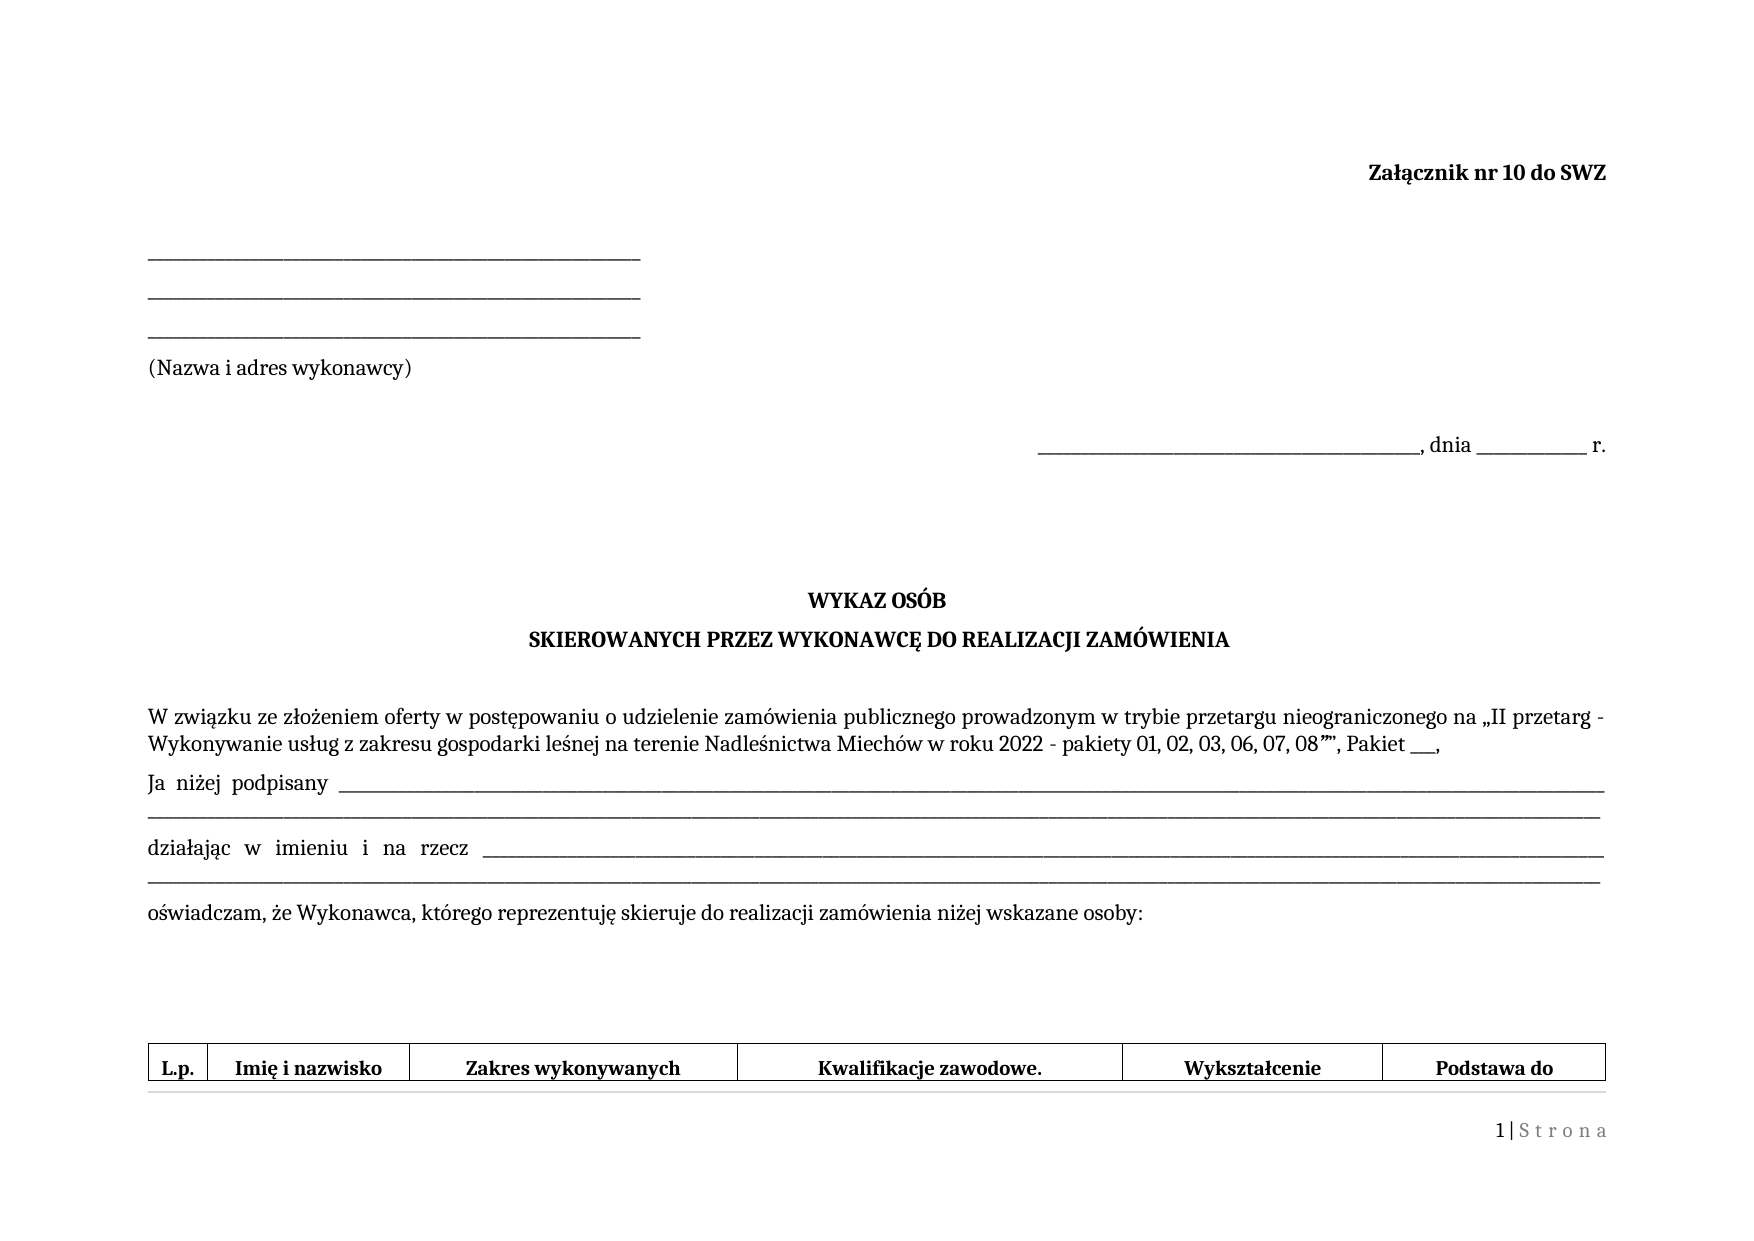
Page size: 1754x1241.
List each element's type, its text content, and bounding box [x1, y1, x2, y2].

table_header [1383, 1044, 1605, 1080]
text Załącznik nr 10 do SWZ [148, 160, 1606, 186]
text oświadczam, że Wykonawca, którego reprezentuję skieruje do realizacji zamówienia niżej wskazane osoby: [148, 900, 1606, 926]
text SKIEROWANYCH PRZEZ WYKONAWCĘ DO REALIZACJI ZAMÓWIENIA [148, 626, 1606, 653]
table_header Wykształcenie [1123, 1044, 1382, 1080]
text __________________________________________________________ [148, 238, 1606, 264]
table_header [738, 1044, 1122, 1080]
text działając w imieniu i na rzecz ____________________________________________________________________________________________________________________________________ ___________________________________________________________________________________________________________________________________________________________________________ [148, 834, 1606, 887]
text (Nazwa i adres wykonawcy) [148, 354, 1606, 381]
text WYKAZ OSÓB [148, 587, 1606, 614]
text Ja niżej podpisany _____________________________________________________________________________________________________________________________________________________ ___________________________________________________________________________________________________________________________________________________________________________ [148, 769, 1606, 822]
text __________________________________________________________ [148, 316, 1606, 342]
table_header Imię i nazwisko [208, 1044, 409, 1080]
text _____________________________________________, dnia _____________ r. [148, 432, 1606, 458]
table_header L.p. [149, 1044, 207, 1080]
text __________________________________________________________ [148, 277, 1606, 303]
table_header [410, 1044, 737, 1080]
text W związku ze złożeniem oferty w postępowaniu o udzielenie zamówienia publicznego prowadzonym w trybie przetargu nieograniczonego na „II przetarg - Wykonywanie usług z zakresu gospodarki leśnej na terenie Nadleśnictwa Miechów w roku 2022 - pakiety 01, 02, 03, 06, 07, 08””, Pakiet ___, [148, 704, 1606, 757]
